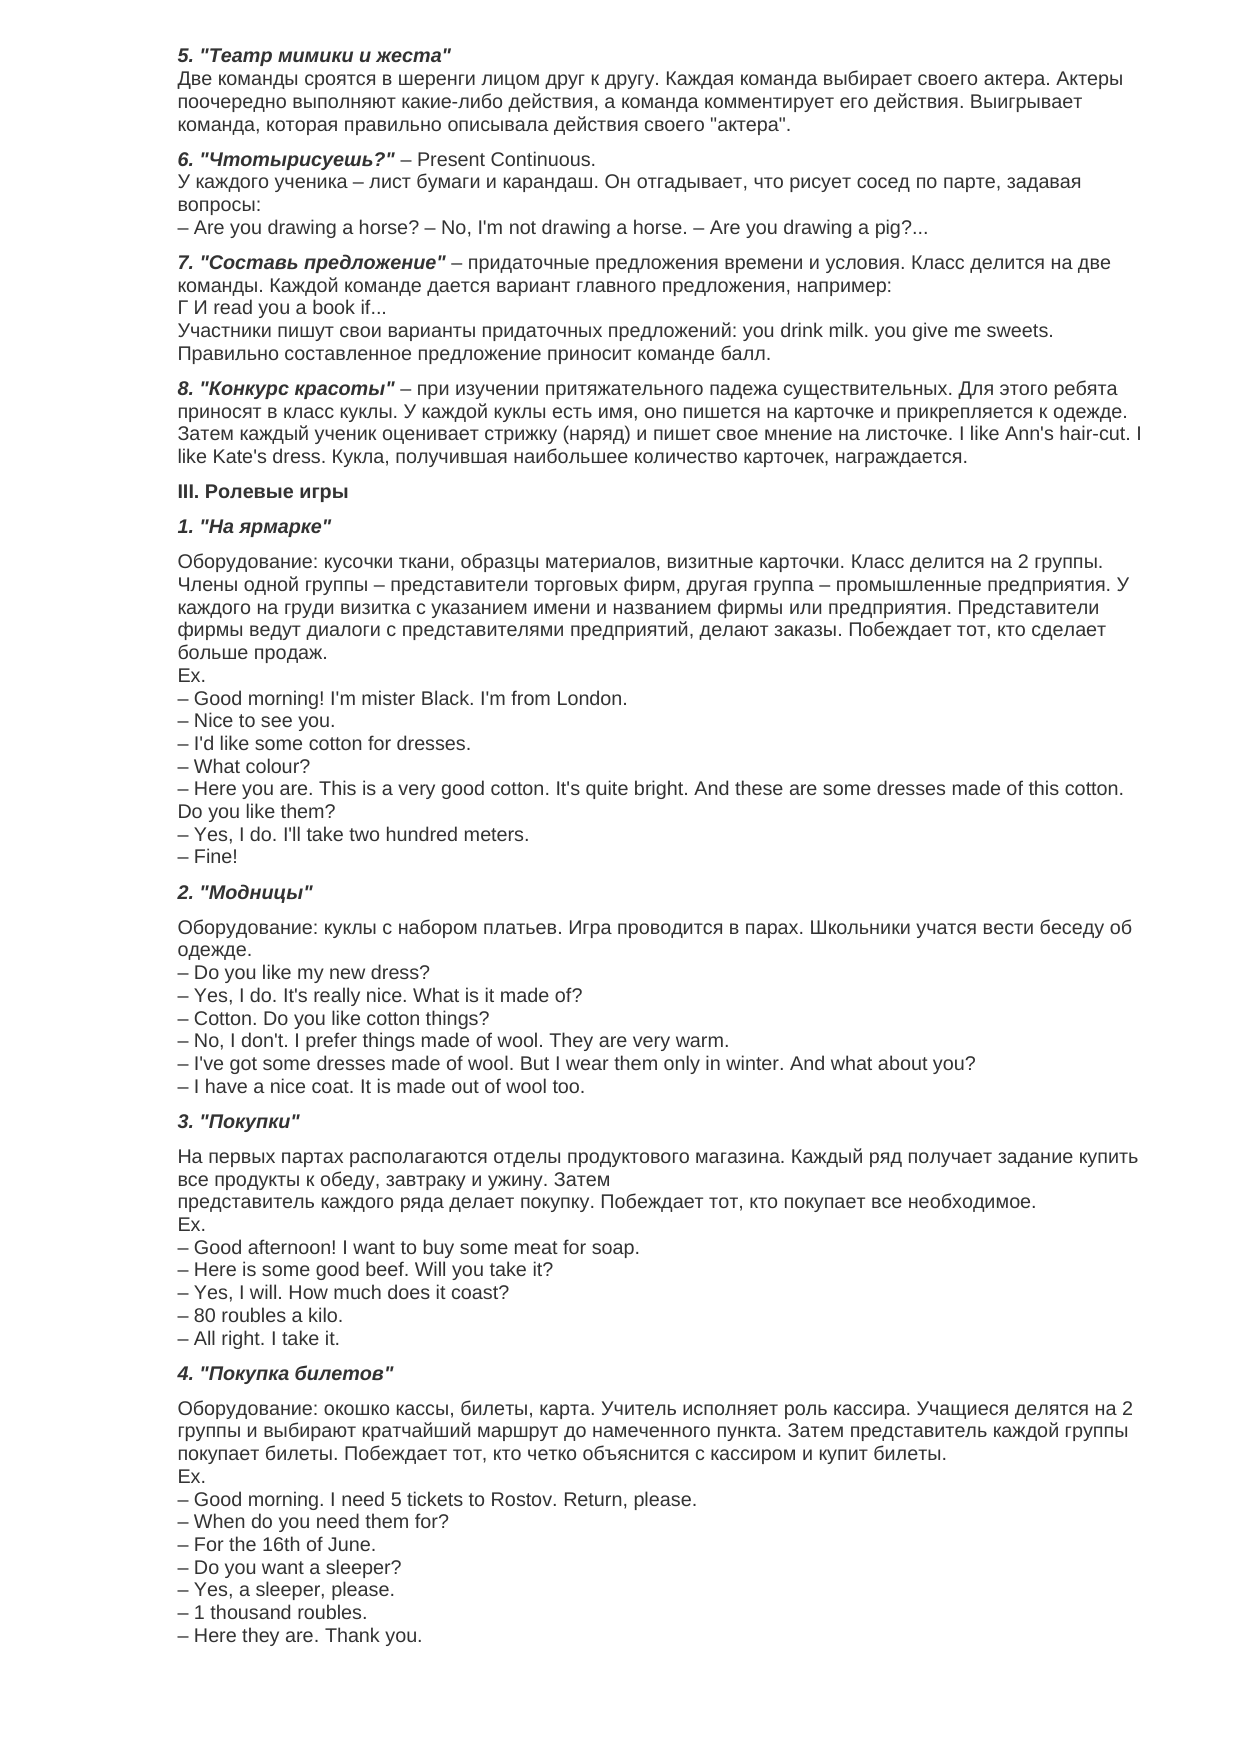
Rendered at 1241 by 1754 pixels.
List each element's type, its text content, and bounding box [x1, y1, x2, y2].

text 2. "Модницы" [177, 881, 1152, 903]
text 7. "Составь предложение" – придаточные предложения времени и условия. Класс делится на две команды. Каждой команде дается вариант главного предложения, например: Г И read you a book if... Участники пишут свои варианты придаточных предложений: you drink milk. you give me sweets. Правильно составленное предложение приносит команде балл. [177, 251, 1152, 364]
text 6. "Чтотырисуешь?" – Present Continuous. У каждого ученика – лист бумаги и карандаш. Он отгадывает, что рисует сосед по парте, задавая вопросы: – Are you drawing a horse? – No, I'm not drawing a horse. – Are you drawing a pig?... [177, 148, 1152, 238]
text 1. "На ярмарке" [177, 515, 1152, 538]
text Оборудование: окошко кассы, билеты, карта. Учитель исполняет роль кассира. Учащиеся делятся на 2 группы и выбирают кратчайший маршрут до намеченного пункта. Затем представитель каждой группы покупает билеты. Побеждает тот, кто четко объяснится с кассиром и купит билеты. Ex. – Good morning. I need 5 tickets to Rostov. Return, please. – When do you need them for? – For the 16th of June. – Do you want a sleeper? – Yes, a sleeper, please. – 1 thousand roubles. – Here they are. Thank you. [177, 1397, 1152, 1646]
text На первых партах располагаются отделы продуктового магазина. Каждый ряд получает задание купить все продукты к обеду, завтраку и ужину. Затем представитель каждого ряда делает покупку. Побеждает тот, кто покупает все необходимое. Ex. – Good afternoon! I want to buy some meat for soap. – Here is some good beef. Will you take it? – Yes, I will. How much does it coast? – 80 roubles a kilo. – All right. I take it. [177, 1145, 1152, 1349]
text Оборудование: куклы с набором платьев. Игра проводится в парах. Школьники учатся вести беседу об одежде. – Do you like my new dress? – Yes, I do. It's really nice. What is it made of? – Cotton. Do you like cotton things? – No, I don't. I prefer things made of wool. They are very warm. – I've got some dresses made of wool. But I wear them only in winter. And what about you? – I have a nice coat. It is made out of wool too. [177, 916, 1152, 1097]
text Оборудование: кусочки ткани, образцы материалов, визитные карточки. Класс делится на 2 группы. Члены одной группы – представители торговых фирм, другая группа – промышленные предприятия. У каждого на груди визитка с указанием имени и названием фирмы или предприятия. Представители фирмы ведут диалоги с представителями предприятий, делают заказы. Побеждает тот, кто сделает больше продаж. Ex. – Good morning! I'm mister Black. I'm from London. – Nice to see you. – I'd like some cotton for dresses. – What colour? – Here you are. This is a very good cotton. It's quite bright. And these are some dresses made of this cotton. Do you like them? – Yes, I do. I'll take two hundred meters. – Fine! [177, 550, 1152, 868]
text 3. "Покупки" [177, 1110, 1152, 1132]
text III. Ролевые игры [177, 480, 1152, 503]
text 8. "Конкурс красоты" – при изучении притяжательного падежа существительных. Для этого ребята приносят в класс куклы. У каждой куклы есть имя, оно пишется на карточке и прикрепляется к одежде. Затем каждый ученик оценивает стрижку (наряд) и пишет свое мнение на листочке. I like Ann's hair-cut. I like Kate's dress. Кукла, получившая наибольшее количество карточек, награждается. [177, 377, 1152, 468]
text 4. "Покупка билетов" [177, 1362, 1152, 1384]
text 5. "Театр мимики и жеста" Две команды сроятся в шеренги лицом друг к другу. Каждая команда выбирает своего актера. Актеры поочередно выполняют какие-либо действия, а команда комментирует его действия. Выигрывает команда, которая правильно описывала действия своего "актера". [177, 44, 1152, 135]
